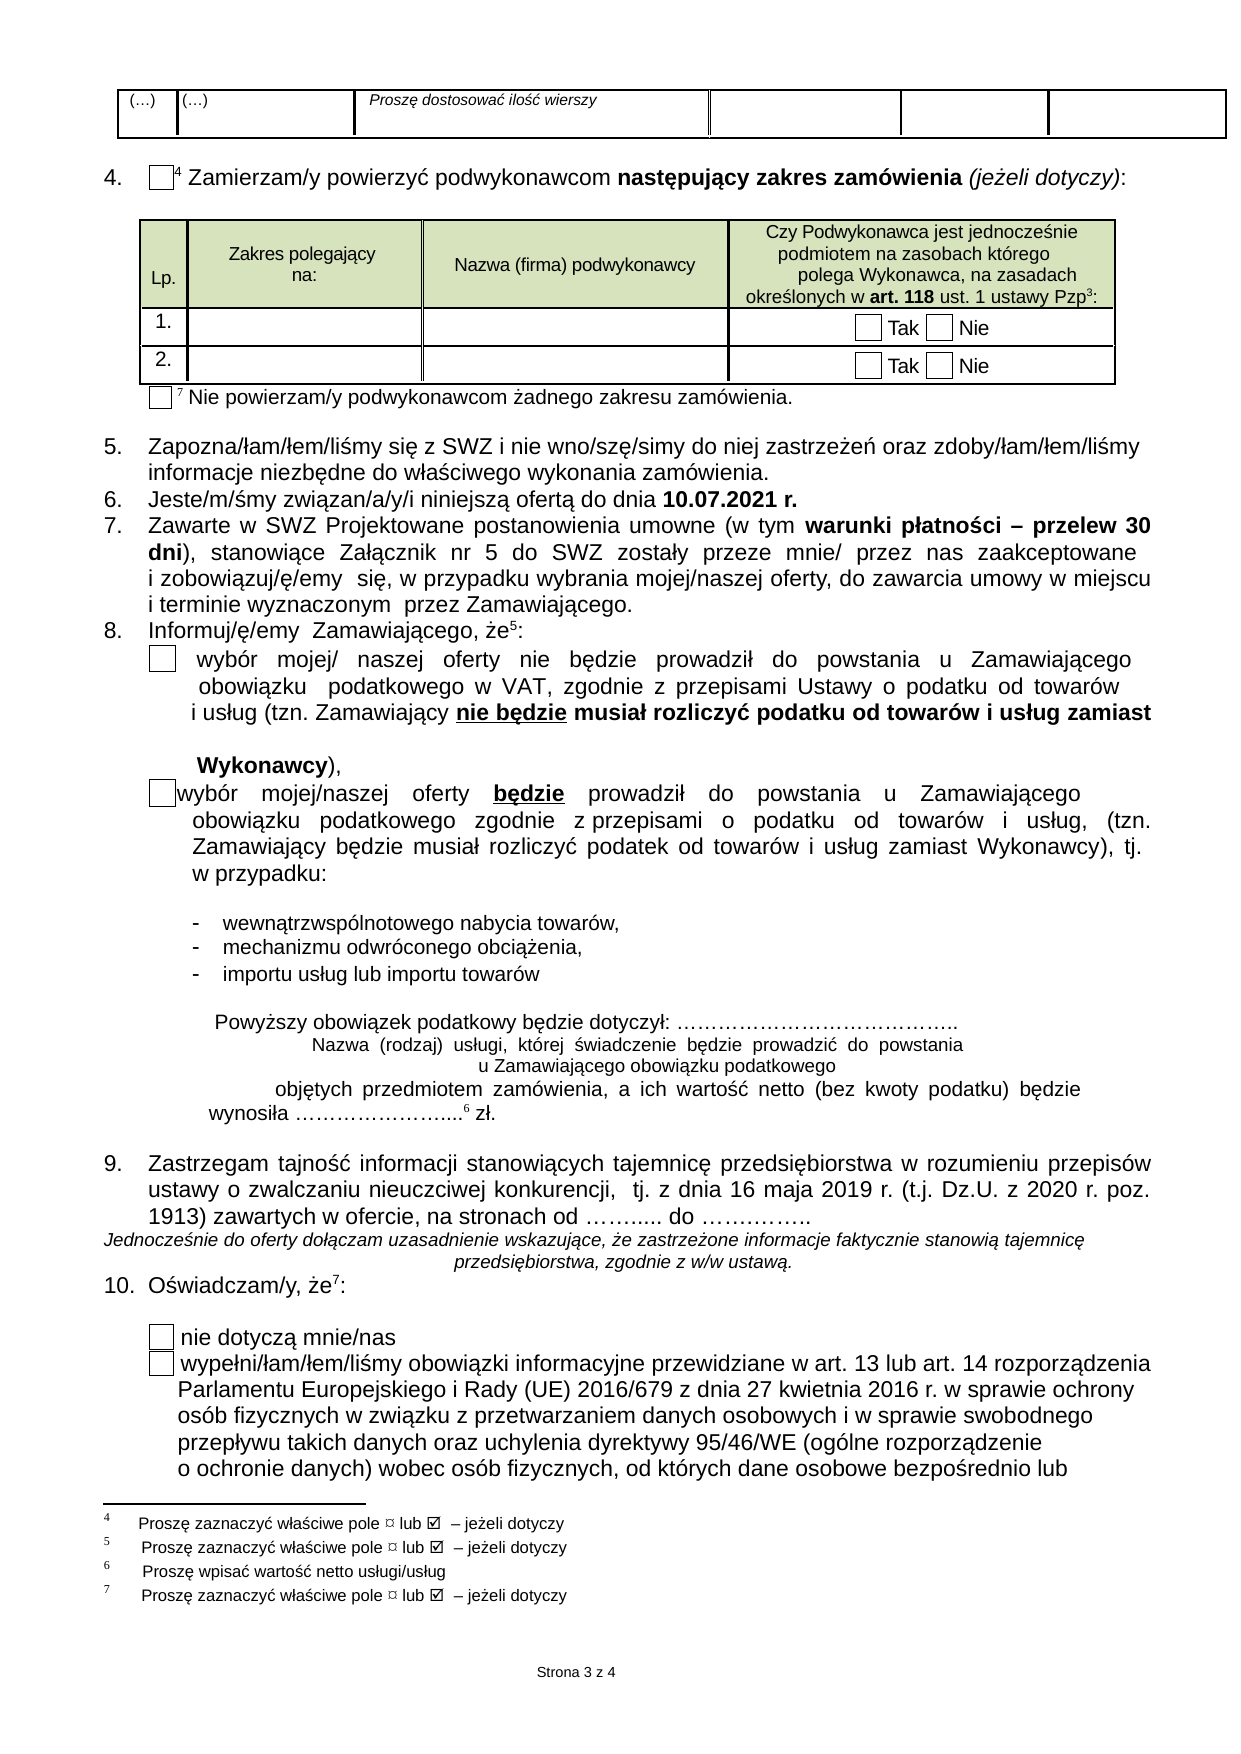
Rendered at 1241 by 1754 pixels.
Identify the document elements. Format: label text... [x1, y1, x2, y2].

table_cell (…) [177, 91, 354, 137]
table_header Czy Podwykonawca jest jednocześnie podmiotem na zasobach którego polega Wykonawca, na zasadach określonych w art. 118 ust. 1 ustawy Pzp3: [730, 221, 1114, 307]
table_cell [422, 347, 728, 383]
table_header Nazwa (firma) podwykonawcy [424, 221, 727, 307]
list Informuj/ę/emy Zamawiającego, że: [103, 617, 1152, 644]
text Nazwa (rodzaj) usługi, której świadczenie będzie prowadzić do powstania u Zamawiającego obowiązku podatkowego [114, 1034, 1122, 1077]
list Jeste/m/śmy związan/a/y/i niniejszą ofertą do dnia 10.07.2021 r. [103, 486, 1152, 512]
table_cell Tak Nie [728, 345, 1114, 383]
list nie dotyczą mnie/nas [148, 1323, 1152, 1350]
table_cell [709, 90, 901, 137]
list mechanizmu odwróconego obciążenia, [192, 935, 1152, 959]
list Zastrzegam tajność informacji stanowiących tajemnicę przedsiębiorstwa w rozumieniu przepisów ustawy o zwalczaniu nieuczciwej konkurencji, tj. z dnia 16 maja 2019 r. (t.j. Dz.U. z 2020 r. poz. 1913) zawartych w ofercie, na stronach od ……..... do …….…….. [103, 1150, 1152, 1229]
list Oświadczam/y, że: [103, 1272, 1152, 1298]
table_cell Tak Nie [730, 307, 1114, 345]
table_cell Proszę dostosować ilość wierszy [354, 91, 709, 137]
table_header Lp. [141, 221, 186, 307]
text wybór mojej/ naszej oferty nie będzie prowadził do powstania u Zamawiającego obowiązku podatkowego w VAT, zgodnie z przepisami Ustawy o podatku od towarów i usług (tzn. Zamawiający nie będzie musiał rozliczyć podatku od towarów i usług zamiast Wykonawcy), [148, 644, 1152, 778]
list Zamierzam/y powierzyć podwykonawcom następujący zakres zamówienia (jeżeli dotyczy): [44, 164, 1152, 190]
text Jednocześnie do oferty dołączam uzasadnienie wskazujące, że zastrzeżone informacje faktycznie stanowią tajemnicę przedsiębiorstwa, zgodnie z w/w ustawą. [103, 1229, 1152, 1272]
list Zawarte w SWZ Projektowane postanowienia umowne (w tym warunki płatności – przelew 30 dni), stanowiące Załącznik nr 5 do SWZ zostały przeze mnie/ przez nas zaakceptowane i zobowiązuj/ę/emy się, w przypadku wybrania mojej/naszej oferty, do zawarcia umowy w miejscu i terminie wyznaczonym przez Zamawiającego. [103, 512, 1152, 617]
list importu usług lub importu towarów [192, 962, 1122, 986]
table_cell 2. [141, 347, 187, 383]
text Powyższy obowiązek podatkowy będzie dotyczył: ………………………………….. [203, 1010, 1122, 1034]
table_header Zakres polegający na: [189, 221, 421, 307]
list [148, 1350, 1152, 1482]
list Zapozna/łam/łem/liśmy się z SWZ i nie wno/szę/simy do niej zastrzeżeń oraz zdoby/łam/łem/liśmy informacje niezbędne do właściwego wykonania zamówienia. [103, 433, 1152, 486]
table_cell [424, 309, 727, 345]
list wewnątrzwspólnotowego nabycia towarów, [192, 911, 1152, 935]
table_cell [187, 347, 422, 383]
table_cell [1048, 91, 1225, 137]
table_cell (…) [119, 91, 177, 137]
table_cell 1. [141, 309, 186, 345]
text 7 Nie powierzam/y podwykonawcom żadnego zakresu zamówienia. [59, 385, 1226, 409]
table_cell [901, 91, 1048, 137]
table_cell [189, 309, 421, 345]
text wybór mojej/naszej oferty będzie prowadził do powstania u Zamawiającego obowiązku podatkowego zgodnie z przepisami o podatku od towarów i usług, (tzn. Zamawiający będzie musiał rozliczyć podatek od towarów i usług zamiast Wykonawcy), tj. w przypadku: [148, 778, 1152, 886]
text objętych przedmiotem zamówienia, a ich wartość netto (bez kwoty podatku) będzie wynosiła ………………….... zł. [114, 1077, 1122, 1125]
